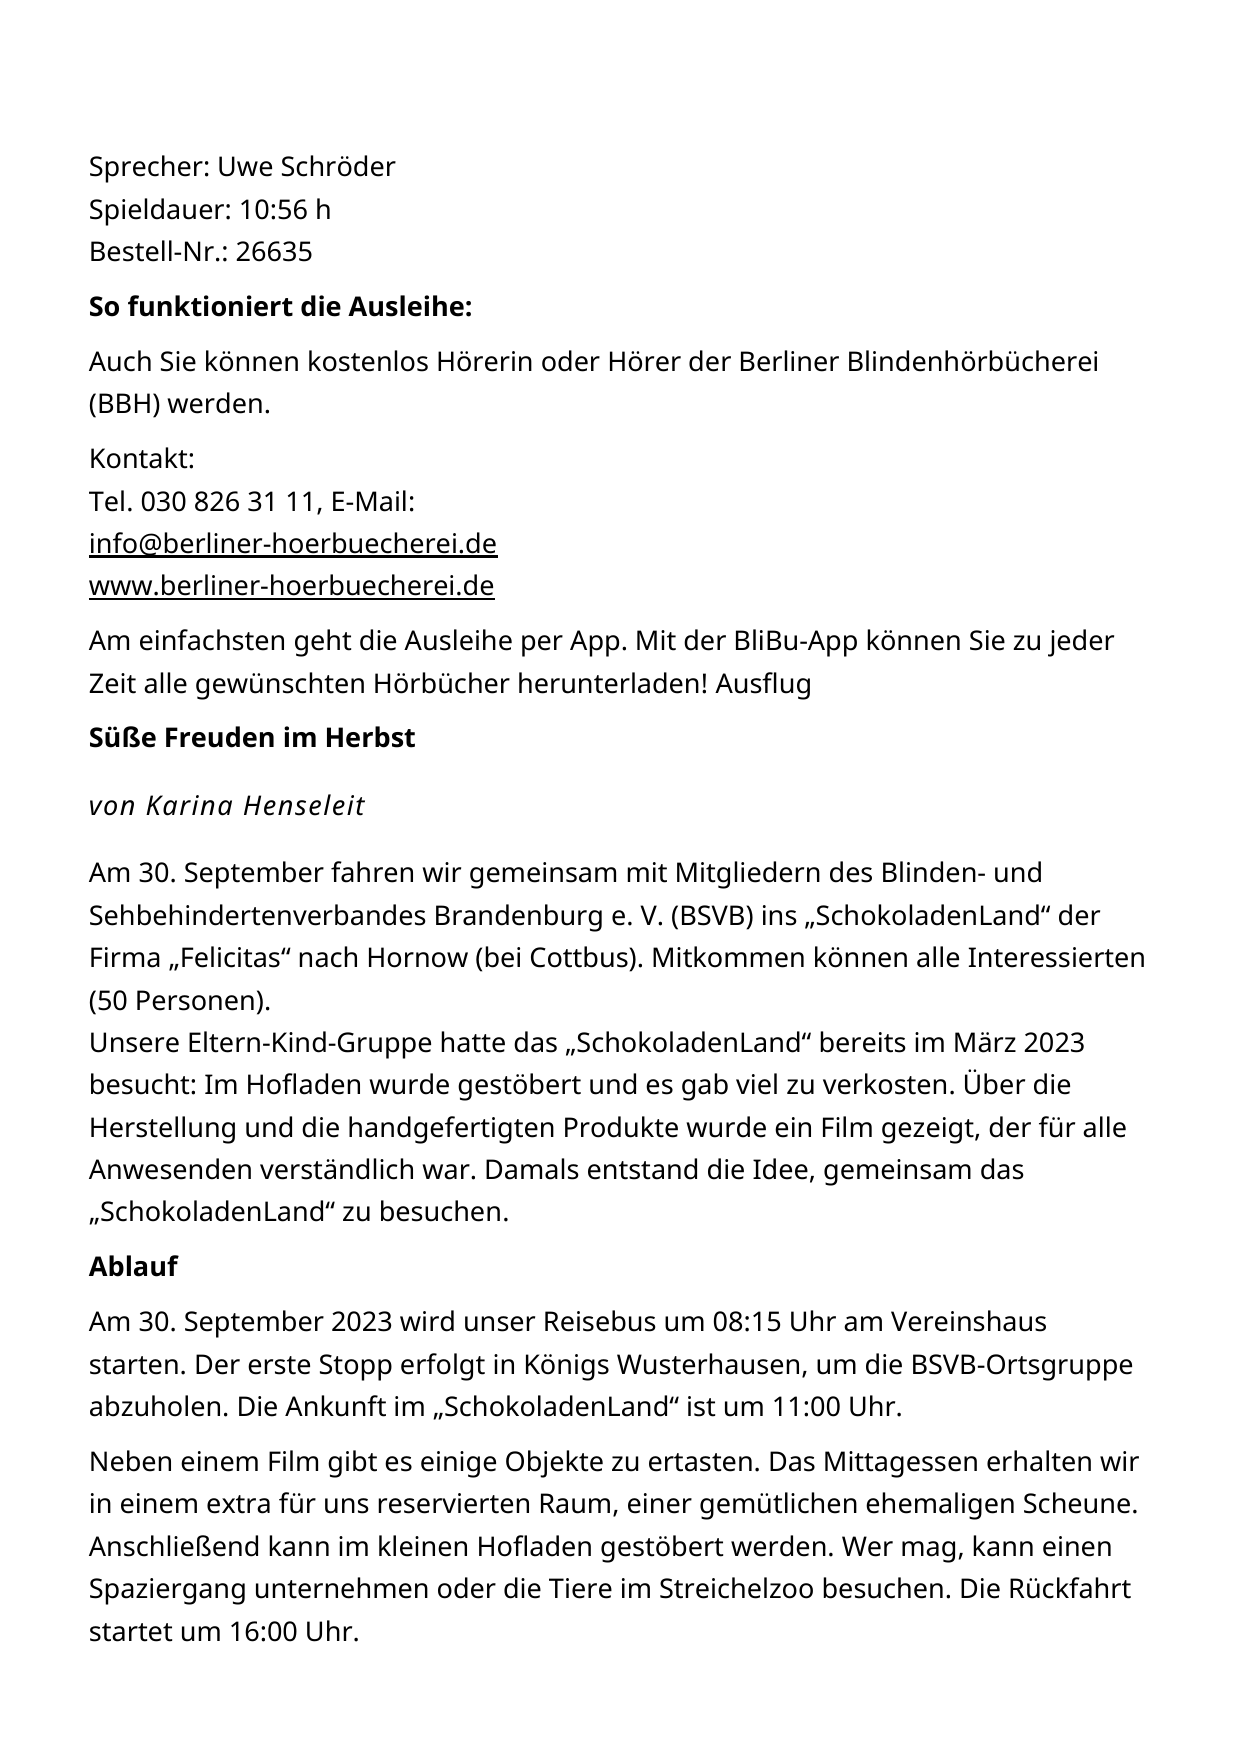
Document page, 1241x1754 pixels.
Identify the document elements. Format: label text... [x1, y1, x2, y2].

text Am einfachsten geht die Ausleihe per App. Mit der BliBu-App können Sie zu jeder Zeit alle gewünschten Hörbücher herunterladen! Ausflug [89, 622, 1152, 701]
text Auch Sie können kostenlos Hörerin oder Hörer der Berliner Blindenhörbücherei (BBH) werden. [89, 342, 1152, 422]
subtitle Süße Freuden im Herbst [89, 719, 1152, 756]
text So funktioniert die Ausleihe: [89, 287, 1152, 324]
text Am 30. September fahren wir gemeinsam mit Mitgliedern des Blinden- und Sehbehindertenverbandes Brandenburg e. V. (BSVB) ins „SchokoladenLand“ der Firma „Felicitas“ nach Hornow (bei Cottbus). Mitkommen können alle Interessierten (50 Personen). Unsere Eltern-Kind-Gruppe hatte das „SchokoladenLand“ bereits im März 2023 besucht: Im Hofladen wurde gestöbert und es gab viel zu verkosten. Über die Herstellung und die handgefertigten Produkte wurde ein Film gezeigt, der für alle Anwesenden verständlich war. Damals entstand die Idee, gemeinsam das „SchokoladenLand“ zu besuchen. [89, 854, 1152, 1230]
text Kontakt: Tel. 030 826 31 11, E-Mail: info@berliner-hoerbuecherei.de www.berliner-hoerbuecherei.de [89, 439, 1152, 604]
text Neben einem Film gibt es einige Objekte zu ertasten. Das Mittagessen erhalten wir in einem extra für uns reservierten Raum, einer gemütlichen ehemaligen Scheune. Anschließend kann im kleinen Hofladen gestöbert werden. Wer mag, kann einen Spaziergang unternehmen oder die Tiere im Streichelzoo besuchen. Die Rückfahrt startet um 16:00 Uhr. [89, 1442, 1152, 1649]
subtitle von Karina Henseleit [89, 786, 1152, 823]
text Ablauf [89, 1248, 1152, 1285]
text Sprecher: Uwe Schröder Spieldauer: 10:56 h Bestell-Nr.: 26635 [89, 148, 1152, 269]
text Am 30. September 2023 wird unser Reisebus um 08:15 Uhr am Vereinshaus starten. Der erste Stopp erfolgt in Königs Wusterhausen, um die BSVB-Ortsgruppe abzuholen. Die Ankunft im „SchokoladenLand“ ist um 11:00 Uhr. [89, 1303, 1152, 1424]
